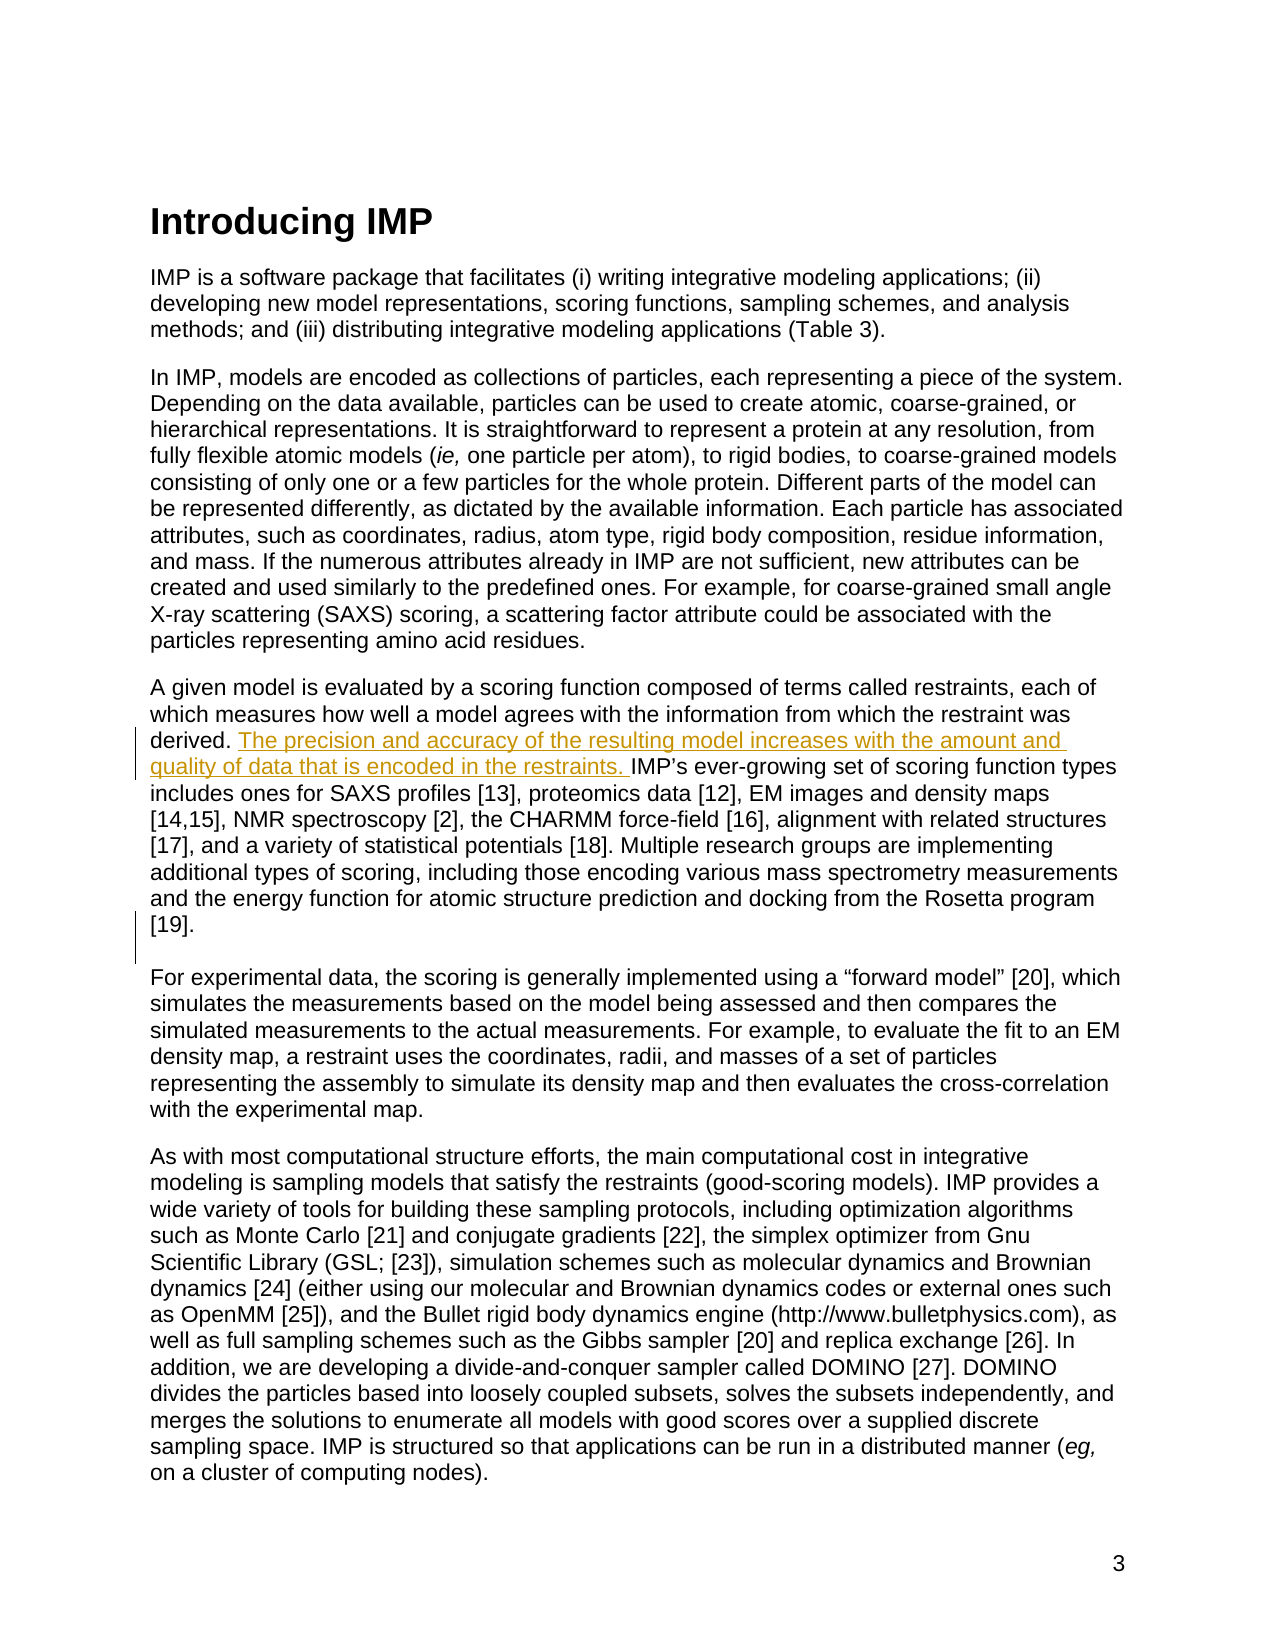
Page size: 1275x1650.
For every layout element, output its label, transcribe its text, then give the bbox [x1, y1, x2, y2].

text For experimental data, the scoring is generally implemented using a “forward model” [20], which simulates the measurements based on the model being assessed and then compares the simulated measurements to the actual measurements. For example, to evaluate the fit to an EM density map, a restraint uses the coordinates, radii, and masses of a set of particles representing the assembly to simulate its density map and then evaluates the cross-correlation with the experimental map. [150, 964, 1125, 1122]
subtitle Introducing IMP [150, 199, 1125, 243]
text A given model is evaluated by a scoring function composed of terms called restraints, each of which measures how well a model agrees with the information from which the restraint was derived. IMP’s ever-growing set of scoring function types includes ones for SAXS profiles [13], proteomics data [12], EM images and density maps [14,15], NMR spectroscopy [2], the CHARMM force-field [16], alignment with related structures [17], and a variety of statistical potentials [18]. Multiple research groups are implementing additional types of scoring, including those encoding various mass spectrometry measurements and the energy function for atomic structure prediction and docking from the Rosetta program [19]. [150, 674, 1125, 938]
text In IMP, models are encoded as collections of particles, each representing a piece of the system. Depending on the data available, particles can be used to create atomic, coarse-grained, or hierarchical representations. It is straightforward to represent a protein at any resolution, from fully flexible atomic models (ie, one particle per atom), to rigid bodies, to coarse-grained models consisting of only one or a few particles for the whole protein. Different parts of the model can be represented differently, as dictated by the available information. Each particle has associated attributes, such as coordinates, radius, atom type, rigid body composition, residue information, and mass. If the numerous attributes already in IMP are not sufficient, new attributes can be created and used similarly to the predefined ones. For example, for coarse-grained small angle X-ray scattering (SAXS) scoring, a scattering factor attribute could be associated with the particles representing amino acid residues. [150, 363, 1125, 653]
text IMP is a software package that facilitates (i) writing integrative modeling applications; (ii) developing new model representations, scoring functions, sampling schemes, and analysis methods; and (iii) distributing integrative modeling applications (Table 3). [150, 263, 1125, 343]
text As with most computational structure efforts, the main computational cost in integrative modeling is sampling models that satisfy the restraints (good-scoring models). IMP provides a wide variety of tools for building these sampling protocols, including optimization algorithms such as Monte Carlo [21] and conjugate gradients [22], the simplex optimizer from Gnu Scientific Library (GSL; [23]), simulation schemes such as molecular dynamics and Brownian dynamics [24] (either using our molecular and Brownian dynamics codes or external ones such as OpenMM [25]), and the Bullet rigid body dynamics engine (http://www.bulletphysics.com), as well as full sampling schemes such as the Gibbs sampler [20] and replica exchange [26]. In addition, we are developing a divide-and-conquer sampler called DOMINO [27]. DOMINO divides the particles based into loosely coupled subsets, solves the subsets independently, and merges the solutions to enumerate all models with good scores over a supplied discrete sampling space. IMP is structured so that applications can be run in a distributed manner (eg, on a cluster of computing nodes). [150, 1143, 1125, 1486]
